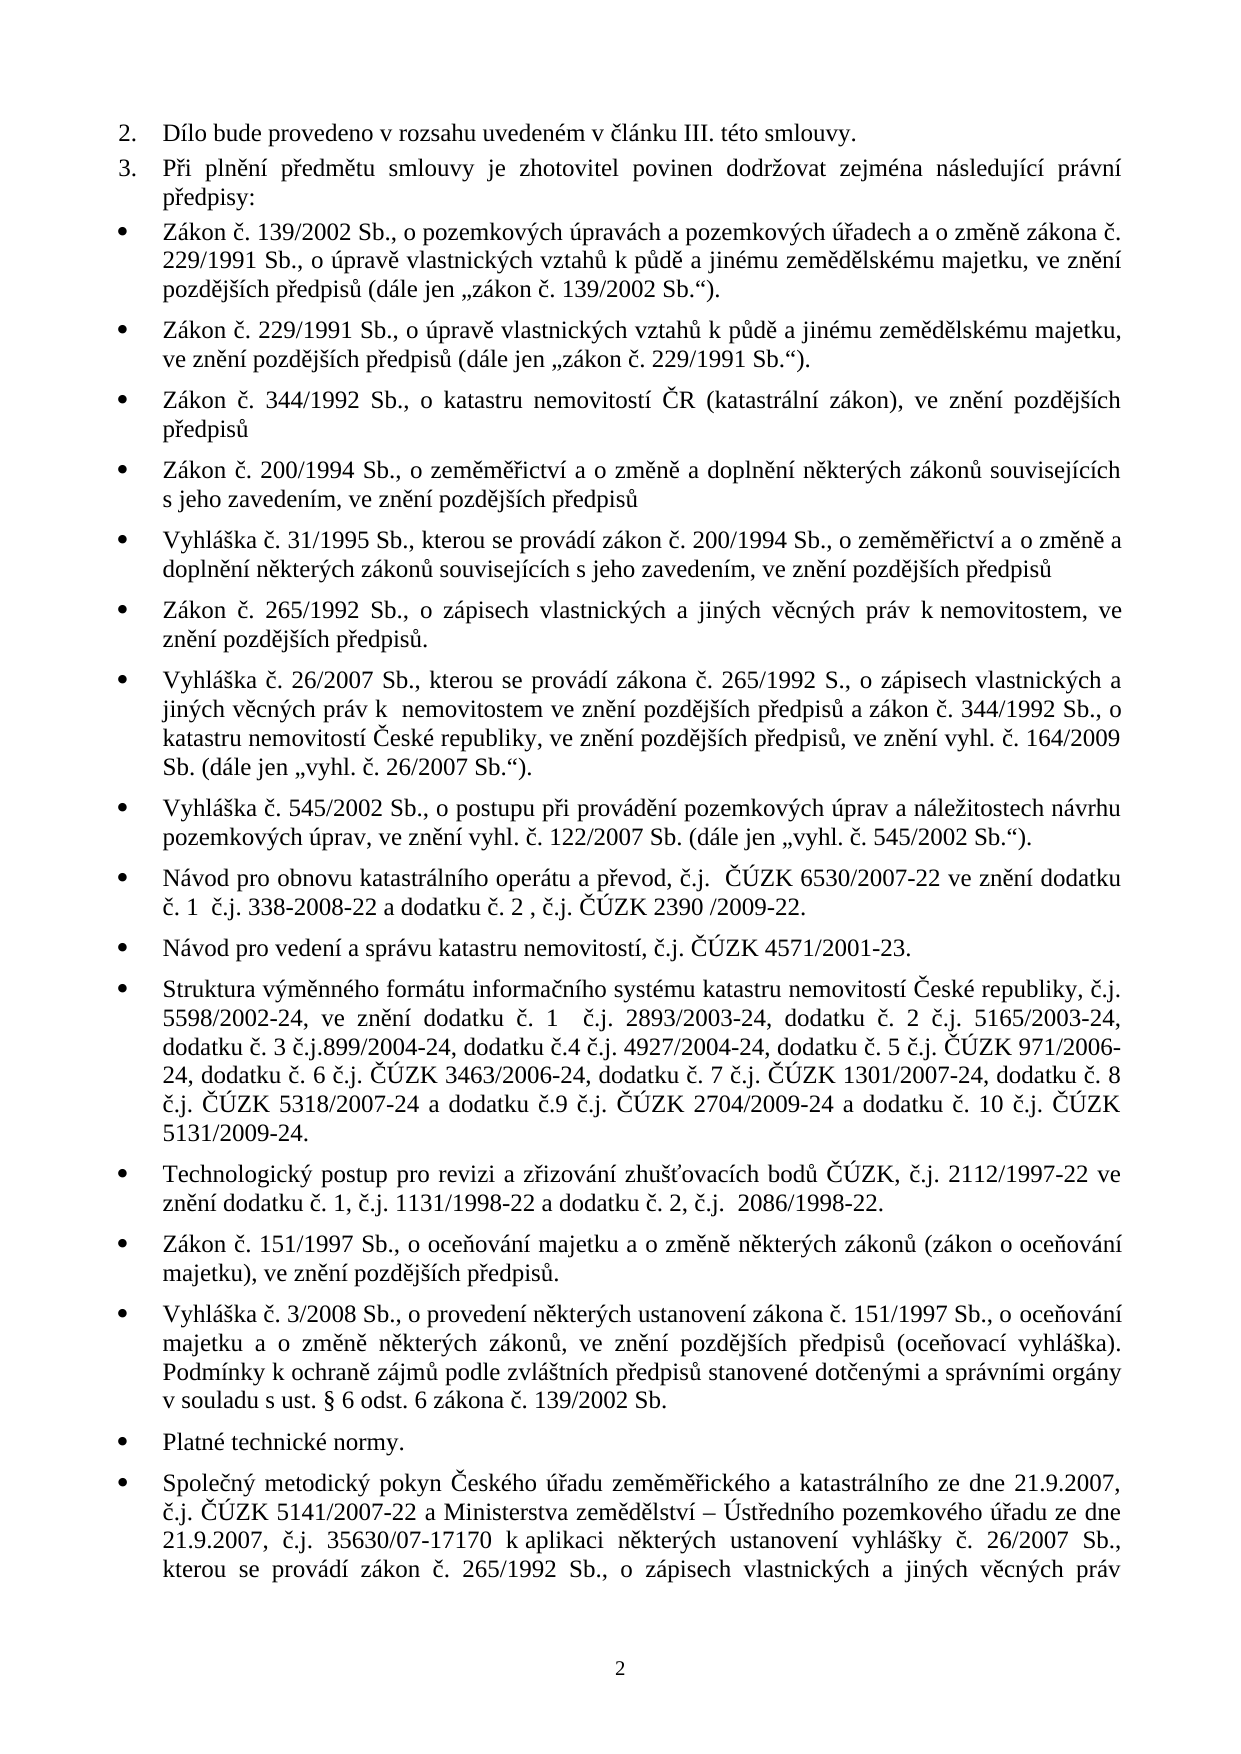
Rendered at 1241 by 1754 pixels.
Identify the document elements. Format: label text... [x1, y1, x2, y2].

text 3. Při plnění předmětu smlouvy je zhotovitel povinen dodržovat zejména následující právní předpisy: [118, 153, 1122, 211]
list Vyhláška č. 26/2007 Sb., kterou se provádí zákona č. 265/1992 S., o zápisech vlastnických a jiných věcných práv k nemovitostem ve znění pozdějších předpisů a zákon č. 344/1992 Sb., o katastru nemovitostí České republiky, ve znění pozdějších předpisů, ve znění vyhl. č. 164/2009 Sb. (dále jen „vyhl. č. 26/2007 Sb.“). [118, 666, 1122, 781]
list Zákon č. 265/1992 Sb., o zápisech vlastnických a jiných věcných práv k nemovitostem, ve znění pozdějších předpisů. [118, 596, 1122, 653]
list Zákon č. 229/1991 Sb., o úpravě vlastnických vztahů k půdě a jinému zemědělskému majetku, ve znění pozdějších předpisů (dále jen „zákon č. 229/1991 Sb.“). [118, 316, 1122, 373]
list Technologický postup pro revizi a zřizování zhušťovacích bodů ČÚZK, č.j. 2112/1997-22 ve znění dodatku č. 1, č.j. 1131/1998- dodatku č. 2, č.j. 2086/1998-22. [118, 1159, 1122, 1217]
list Vyhláška č. 31/1995 Sb., kterou se provádí zákon č. 200/1994 Sb., o zeměměřictví a o změně a doplnění některých zákonů souvisejících s jeho zavedením, ve znění pozdějších předpisů [118, 526, 1122, 583]
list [118, 1468, 1122, 1583]
list Vyhláška č. 545/2002 Sb., o postupu při provádění pozemkových úprav a náležitostech návrhu pozemkových úprav, ve znění vyhl. č. 122/2007 Sb. (dále jen „vyhl. č. 545/2002 Sb.“). [118, 793, 1122, 851]
list Návod pro obnovu katastrálního operátu a převod, č.j. ČÚZK 6530/2007-22 ve znění dodatku č. 1 č.j. 338-2008- dodatku č. 2 , č.j. ČÚZK 2390 /2009-22. [118, 863, 1122, 921]
text 2. Dílo bude provedeno v rozsahu uvedeném v článku III. této smlouvy. [118, 118, 1122, 147]
list Návod pro vedení a správu katastru nemovitostí, č.j. ČÚZK 4571/2001-23. [118, 933, 1122, 962]
list Platné technické normy. [118, 1427, 1122, 1456]
list Struktura výměnného formátu informačního systému katastru nemovitostí České republiky, č.j. 5598/2002-24, ve znění dodatku č. 1 č.j. 2893/2003-24, dodatku č. 2 č.j. 5165/2003-24, dodatku č. 3 č.j.899/2004-24, dodatku č.4 č.j. 4927/2004-24, dodatku č. 5 č.j. ČÚZK 971/2006-24, dodatku č. 6 č.j. ČÚZK 3463/2006-24, dodatku č. 7 č.j. ČÚZK 1301/2007-24, dodatku č. 8 č.j. ČÚZK 5318/2007- dodatku č.9 č.j. ČÚZK 2704/2009- dodatku č. 10 č.j. ČÚZK 5131/2009-24. [118, 974, 1122, 1147]
list Zákon č. 344/1992 Sb., o katastru nemovitostí ČR (katastrální zákon), ve znění pozdějších předpisů [118, 386, 1122, 443]
list Zákon č. 139/2002 Sb., o pozemkových úpravách a pozemkových úřadech a o změně zákona č. 229/1991 Sb., o úpravě vlastnických vztahů k půdě a jinému zemědělskému majetku, ve znění pozdějších předpisů (dále jen „zákon č. 139/2002 Sb.“). [118, 217, 1122, 303]
list Zákon č. 200/1994 Sb., o zeměměřictví a o změně a doplnění některých zákonů souvisejících s jeho zavedením, ve znění pozdějších předpisů [118, 456, 1122, 513]
list Zákon č. 151/1997 Sb., o oceňování majetku a o změně některých zákonů (zákon o oceňování majetku), ve znění pozdějších předpisů. [118, 1229, 1122, 1287]
list Vyhláška č. 3/2008 Sb., o provedení některých ustanovení zákona č. 151/1997 Sb., o oceňování majetku a o změně některých zákonů, ve znění pozdějších předpisů (oceňovací vyhláška). Podmínky k ochraně zájmů podle zvláštních předpisů stanovené dotčenými a správními orgány v souladu s ust. § 6 odst. 6 zákona č. 139/2002 Sb. [118, 1299, 1122, 1414]
